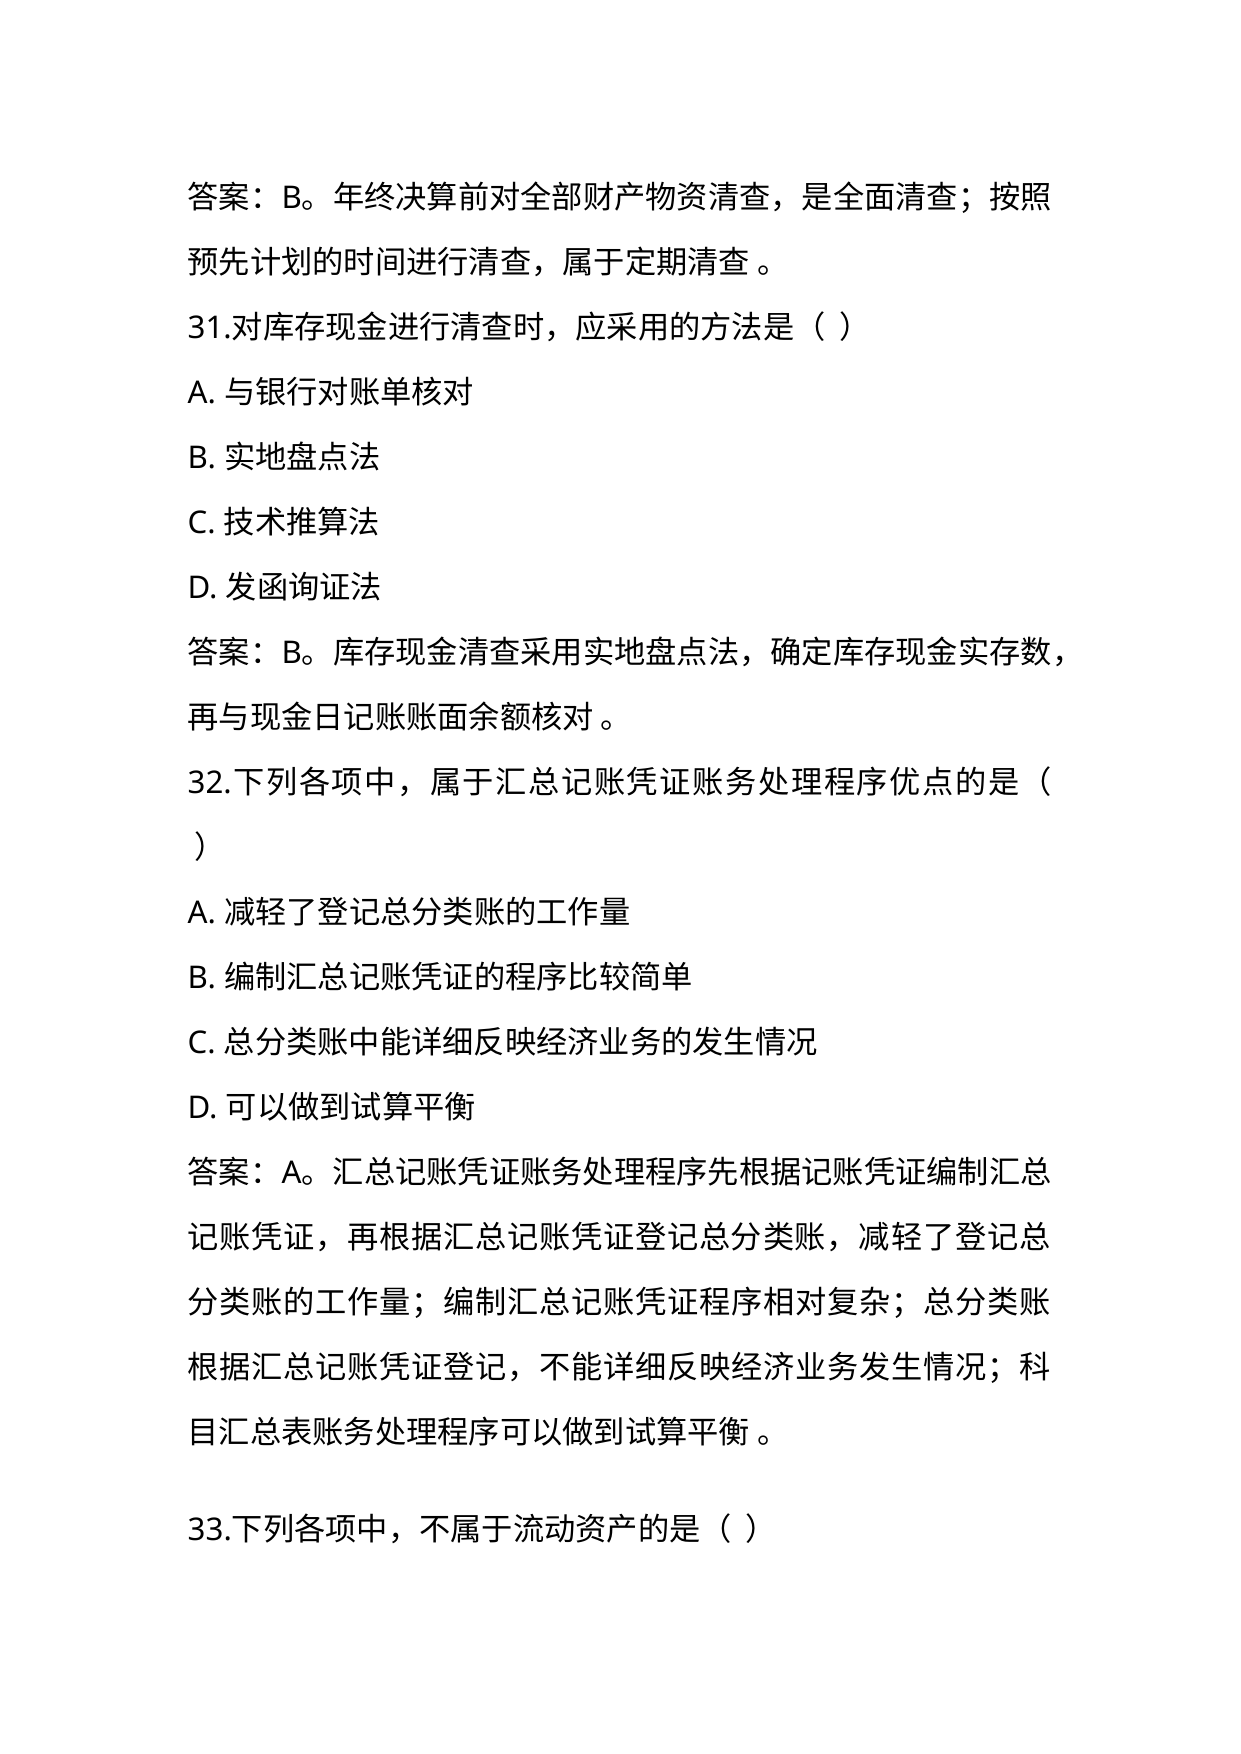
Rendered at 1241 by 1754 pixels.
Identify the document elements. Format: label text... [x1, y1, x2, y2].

text 答案：B。库存现金清查采用实地盘点法，确定库存现金实存数，再与现金日记账账面余额核对 。 [187, 617, 1053, 747]
text B. 实地盘点法 [187, 422, 1053, 487]
text C. 技术推算法 [187, 487, 1053, 552]
text 答案：B。年终决算前对全部财产物资清查，是全面清查；按照预先计划的时间进行清查，属于定期清查 。 [187, 162, 1053, 292]
text B. 编制汇总记账凭证的程序比较简单 [187, 942, 1053, 1007]
text 32.下列各项中，属于汇总记账凭证账务处理程序优点的是（ ） [187, 747, 1053, 877]
text A. 减轻了登记总分类账的工作量 [187, 877, 1053, 942]
text 答案：A。汇总记账凭证账务处理程序先根据记账凭证编制汇总记账凭证，再根据汇总记账凭证登记总分类账，减轻了登记总分类账的工作量；编制汇总记账凭证程序相对复杂；总分类账根据汇总记账凭证登记，不能详细反映经济业务发生情况；科目汇总表账务处理程序可以做到试算平衡 。 [187, 1137, 1053, 1462]
text D. 发函询证法 [187, 552, 1053, 617]
text D. 可以做到试算平衡 [187, 1072, 1053, 1137]
text A. 与银行对账单核对 [187, 357, 1053, 422]
text C. 总分类账中能详细反映经济业务的发生情况 [187, 1007, 1053, 1072]
text 33.下列各项中，不属于流动资产的是（ ） [187, 1494, 1053, 1559]
text 31.对库存现金进行清查时，应采用的方法是（ ） [187, 292, 1053, 357]
